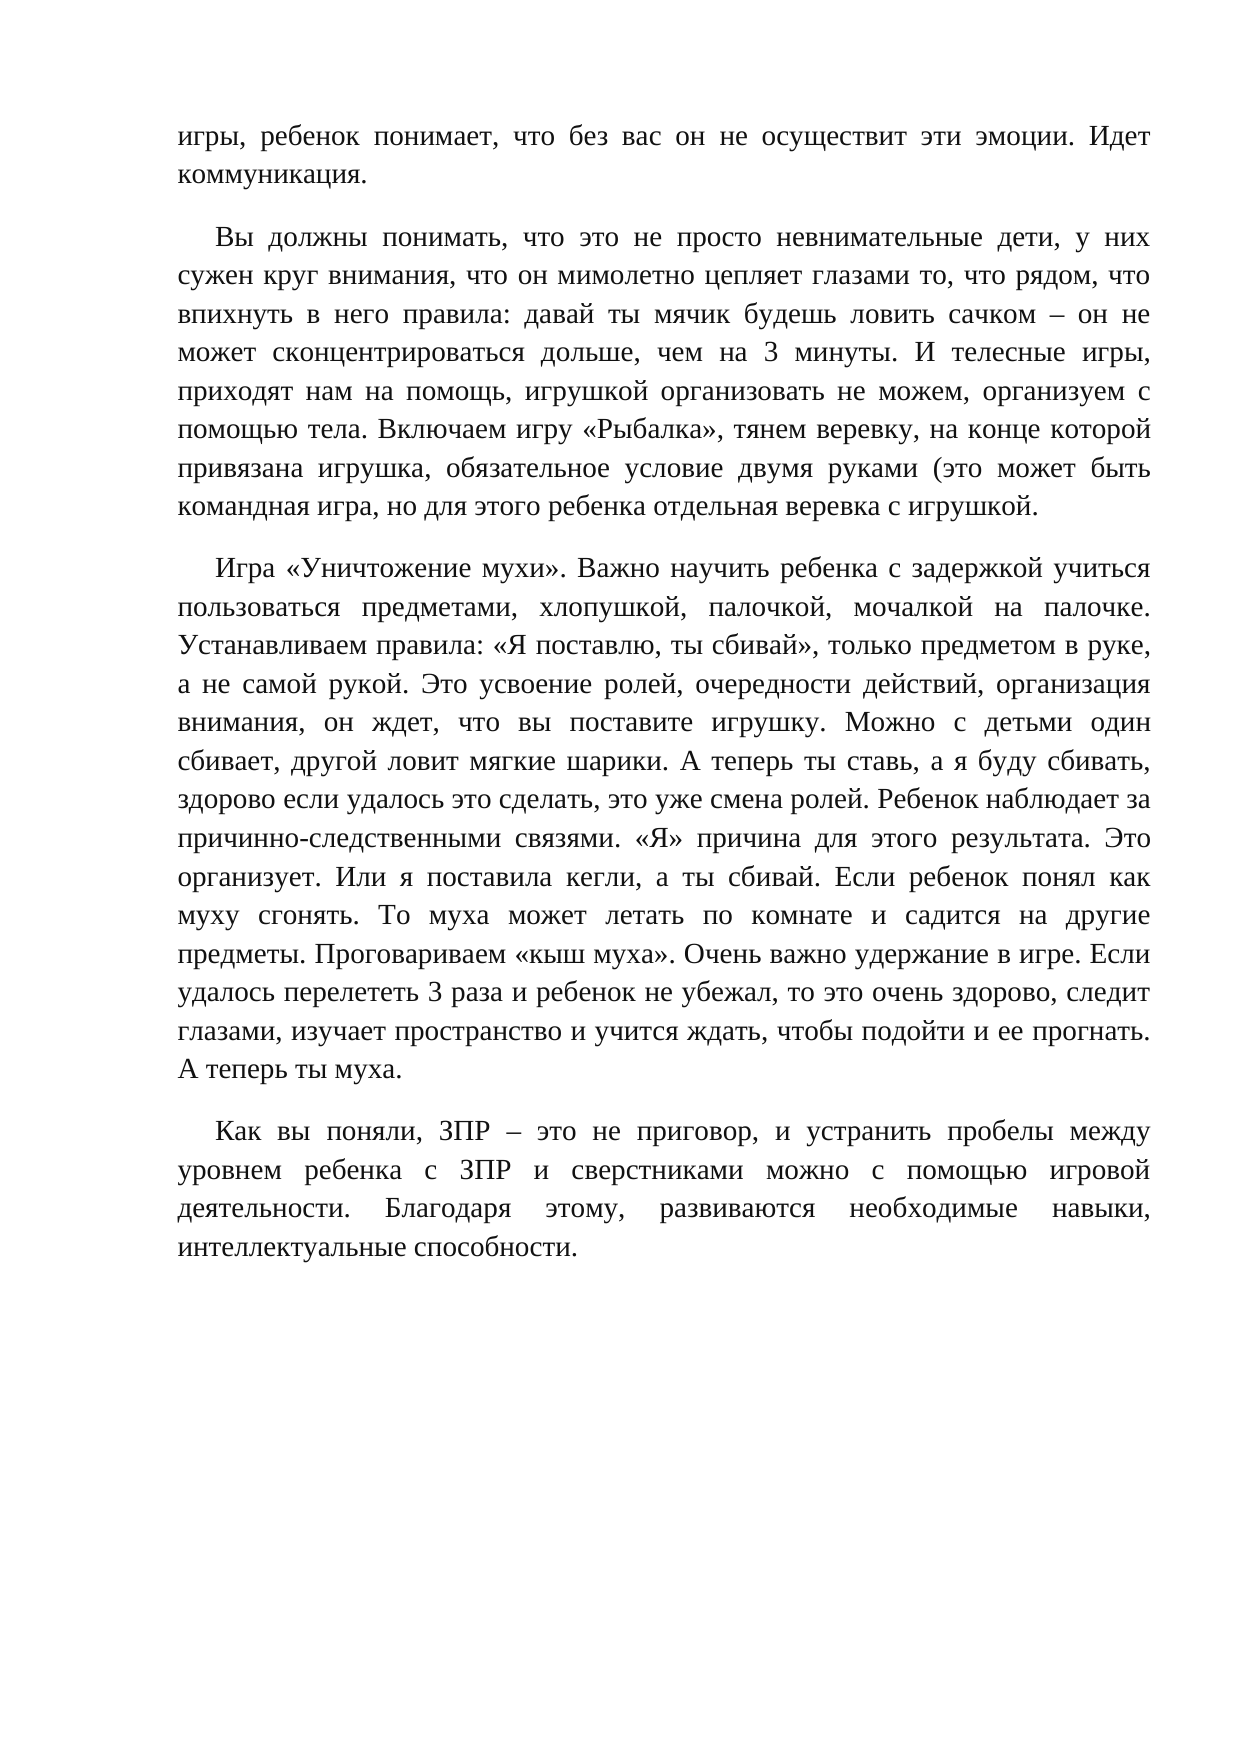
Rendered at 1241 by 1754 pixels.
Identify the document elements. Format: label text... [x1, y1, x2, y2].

text Игра «Уничтожение мухи». Важно научить ребенка с задержкой учиться пользоваться предметами, хлопушкой, палочкой, мочалкой на палочке. Устанавливаем правила: «Я поставлю, ты сбивай», только предметом в руке, а не самой рукой. Это усвоение ролей, очередности действий, организация внимания, он ждет, что вы поставите игрушку. Можно с детьми один сбивает, другой ловит мягкие шарики. А теперь ты ставь, а я буду сбивать, здорово если удалось это сделать, это уже смена ролей. Ребенок наблюдает за причинно-следственными связями. «Я» причина для этого результата. Это организует. Или я поставила кегли, а ты сбивай. Если ребенок понял как муху сгонять. То муха может летать по комнате и садится на другие предметы. Проговариваем «кыш муха». Очень важно удержание в игре. Если удалось перелететь 3 раза и ребенок не убежал, то это очень здорово, следит глазами, изучает пространство и учится ждать, чтобы подойти и ее прогнать. А теперь ты муха. [177, 550, 1152, 1085]
text Вы должны понимать, что это не просто невнимательные дети, у них сужен круг внимания, что он мимолетно цепляет глазами то, что рядом, что впихнуть в него правила: давай ты мячик будешь ловить сачком – он не может сконцентрироваться дольше, чем на 3 минуты. И телесные игры, приходят нам на помощь, игрушкой организовать не можем, организуем с помощью тела. Включаем игру «Рыбалка», тянем веревку, на конце которой привязана игрушка, обязательное условие двумя руками (это может быть командная игра, но для этого ребенка отдельная веревка с игрушкой. [177, 219, 1152, 522]
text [177, 118, 1152, 190]
text Как вы поняли, ЗПР – это не приговор, и устранить пробелы между уровнем ребенка с ЗПР и сверстниками можно с помощью игровой деятельности. Благодаря этому, развиваются необходимые навыки, интеллектуальные способности. [177, 1113, 1152, 1263]
